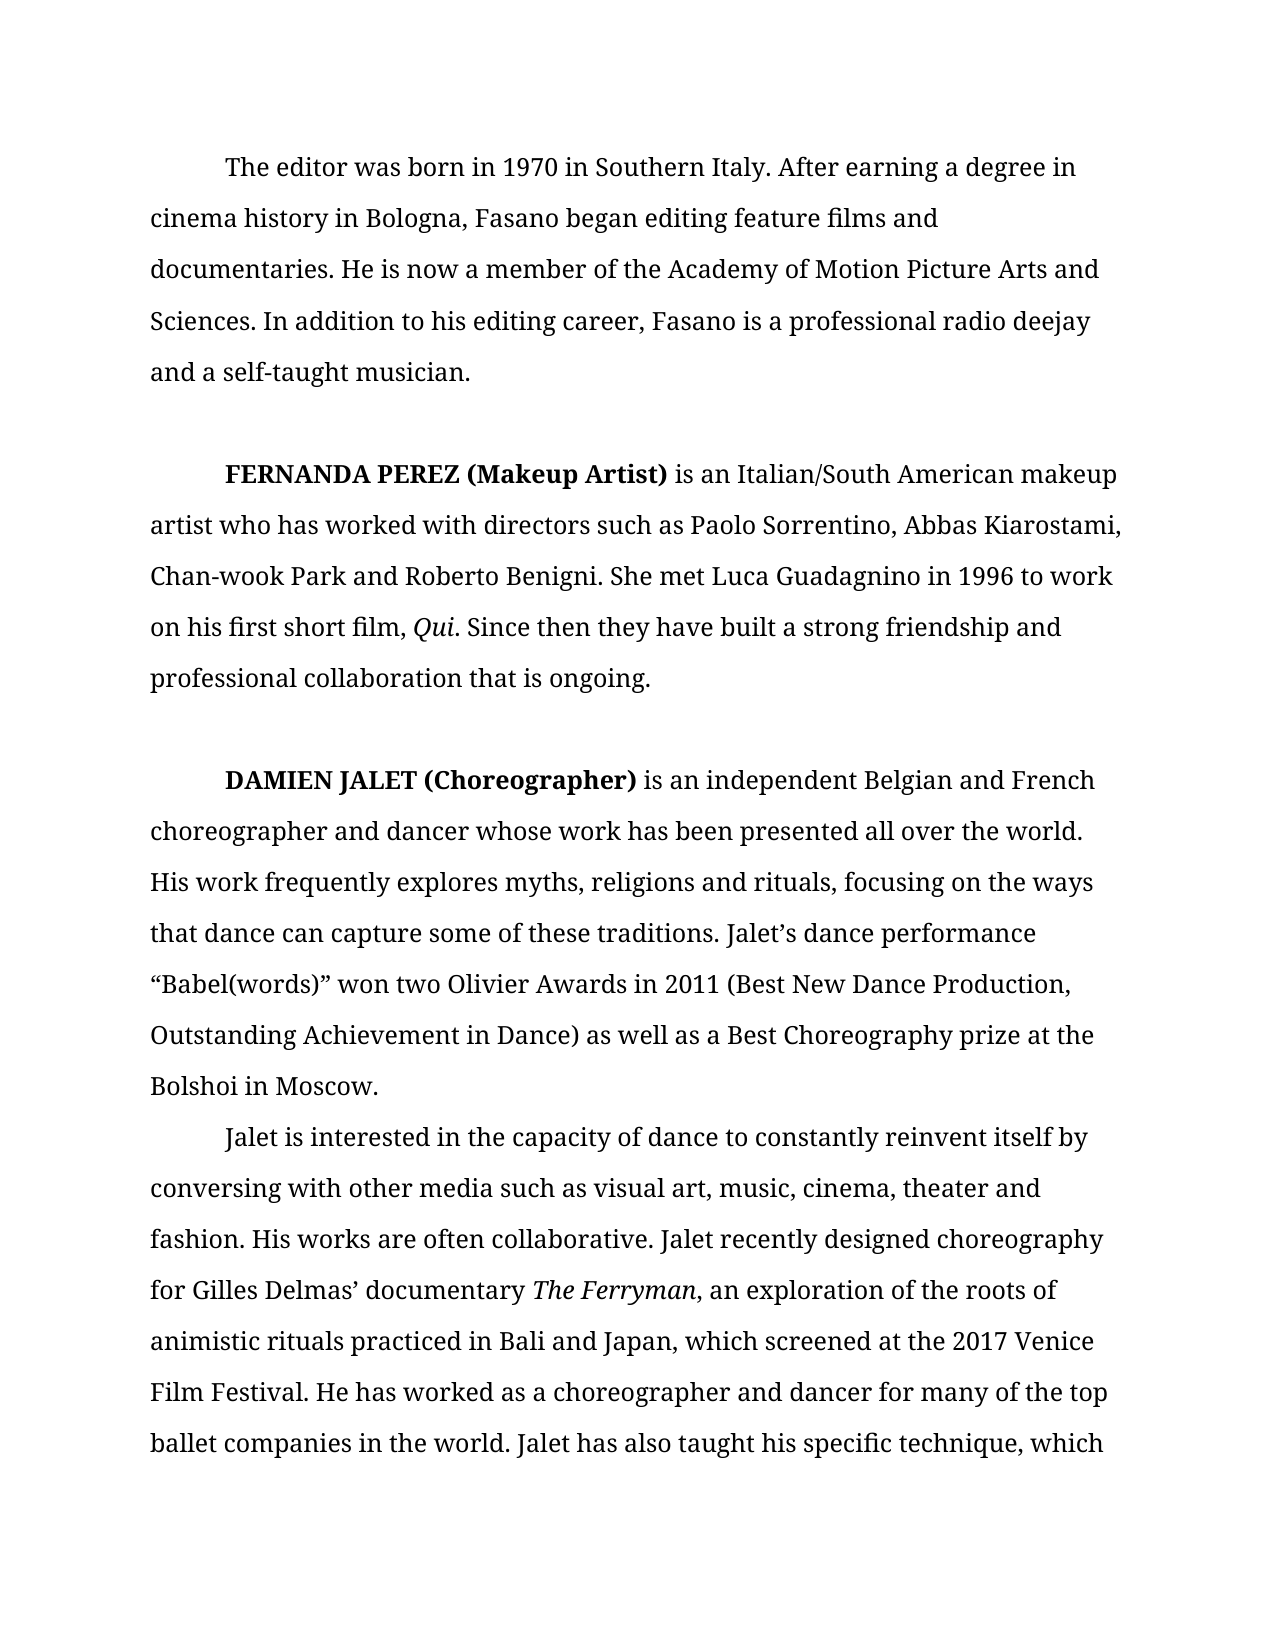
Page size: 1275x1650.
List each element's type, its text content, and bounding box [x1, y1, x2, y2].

text The editor was born in 1970 in Southern Italy. After earning a degree in cinema history in Bologna, Fasano began editing feature films and documentaries. He is now a member of the Academy of Motion Picture Arts and Sciences. In addition to his editing career, Fasano is a professional radio deejay and a self-taught musician. [150, 150, 1125, 388]
text FERNANDA PEREZ (Makeup Artist) is an Italian/South American makeup artist who has worked with directors such as Paolo Sorrentino, Abbas Kiarostami, Chan-wook Park and Roberto Benigni. She met Luca Guadagnino in 1996 to work on his first short film, Qui. Since then they have built a strong friendship and professional collaboration that is ongoing. [150, 456, 1125, 694]
text DAMIEN JALET (Choreographer) is an independent Belgian and French choreographer and dancer whose work has been presented all over the world. His work frequently explores myths, religions and rituals, focusing on the ways that dance can capture some of these traditions. Jalet’s dance performance “Babel(words)” won two Olivier Awards in 2011 (Best New Dance Production, Outstanding Achievement in Dance) as well as a Best Choreography prize at the Bolshoi in Moscow. [150, 762, 1125, 1103]
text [150, 1120, 1125, 1460]
